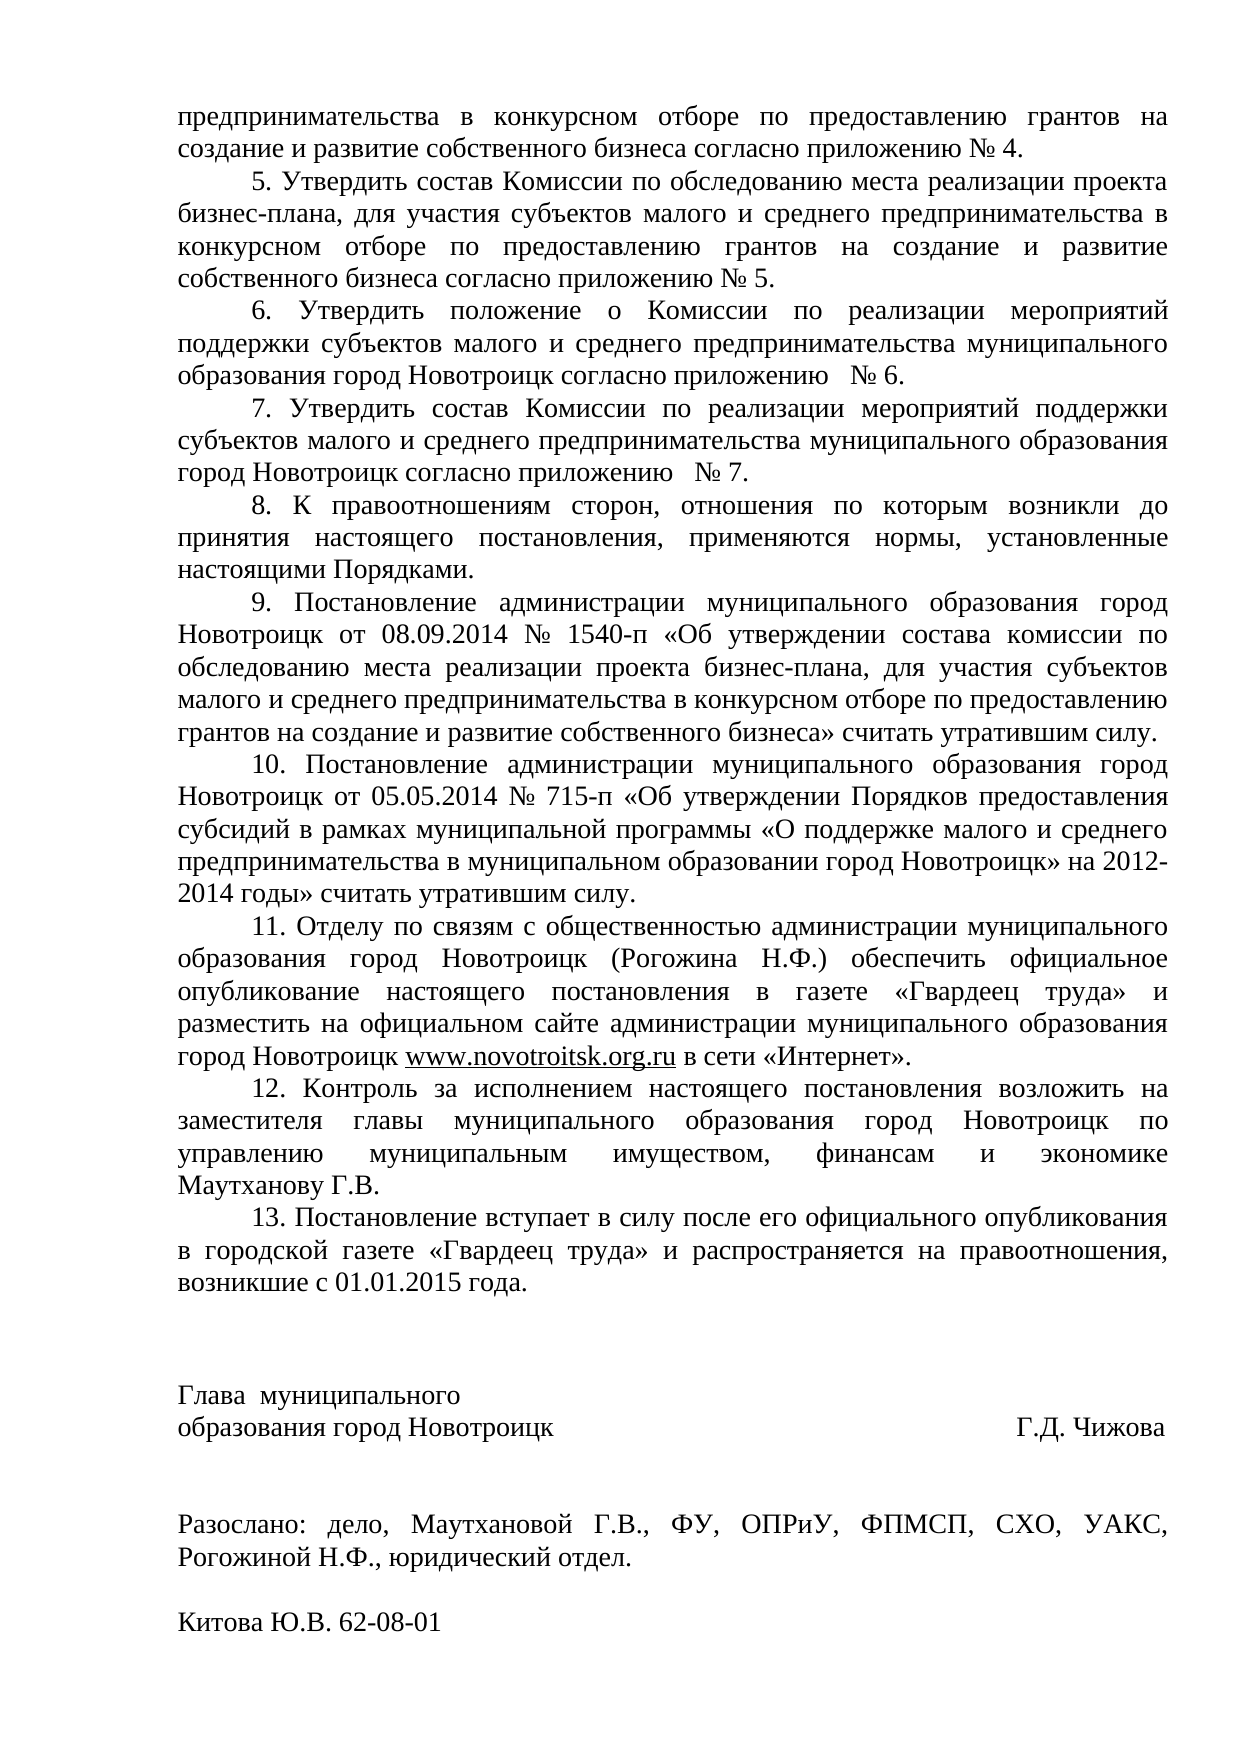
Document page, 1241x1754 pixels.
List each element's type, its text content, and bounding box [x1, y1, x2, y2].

text 9. Постановление администрации муниципального образования город Новотроицк от 08.09.2014 № 1540-п «Об утверждении состава комиссии по обследованию места реализации проекта бизнес-плана, для участия субъектов малого и среднего предпринимательства в конкурсном отборе по предоставлению грантов на создание и развитие собственного бизнеса» считать утратившим силу. [177, 585, 1169, 747]
text 13. Постановление вступает в силу после его официального опубликования в городской газете «Гвардеец труда» и распространяется на правоотношения, возникшие с 01.01.2015 года. [177, 1201, 1169, 1298]
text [177, 99, 1169, 164]
text 8. К правоотношениям сторон, отношения по которым возникли до принятия настоящего постановления, применяются нормы, установленные настоящими Порядками. [177, 488, 1169, 585]
text Китова Ю.В. 62-08-01 [177, 1605, 1169, 1637]
text 6. Утвердить положение о Комиссии по реализации мероприятий поддержки субъектов малого и среднего предпринимательства муниципального образования город Новотроицк согласно приложению № 6. [177, 293, 1169, 391]
text 7. Утвердить состав Комиссии по реализации мероприятий поддержки субъектов малого и среднего предпринимательства муниципального образования город Новотроицк согласно приложению № 7. [177, 391, 1169, 488]
text Глава муниципального [177, 1378, 1169, 1410]
text 5. Утвердить состав Комиссии по обследованию места реализации проекта бизнес-плана, для участия субъектов малого и среднего предпринимательства в конкурсном отборе по предоставлению грантов на создание и развитие собственного бизнеса согласно приложению № 5. [177, 164, 1169, 293]
text образования город Новотроицк Г.Д. Чижова [177, 1410, 1169, 1443]
text 11. Отделу по связям с общественностью администрации муниципального образования город Новотроицк (Рогожина Н.Ф.) обеспечить официальное опубликование настоящего постановления в газете «Гвардеец труда» и разместить на официальном сайте администрации муниципального образования город Новотроицк www.novotroitsk.org.ru в сети «Интернет». [177, 909, 1169, 1071]
text Разослано: дело, Маутхановой Г.В., ФУ, ОПРиУ, ФПМСП, СХО, УАКС, Рогожиной Н.Ф., юридический отдел. [177, 1508, 1169, 1572]
text 10. Постановление администрации муниципального образования город Новотроицк от 05.05.2014 № 715-п «Об утверждении Порядков предоставления субсидий в рамках муниципальной программы «О поддержке малого и среднего предпринимательства в муниципальном образовании город Новотроицк» на 2012-2014 годы» считать утратившим силу. [177, 747, 1169, 909]
text 12. Контроль за исполнением настоящего постановления возложить на заместителя главы муниципального образования город Новотроицк по управлению муниципальным имуществом, финансам и экономике Маутханову Г.В. [177, 1071, 1169, 1201]
